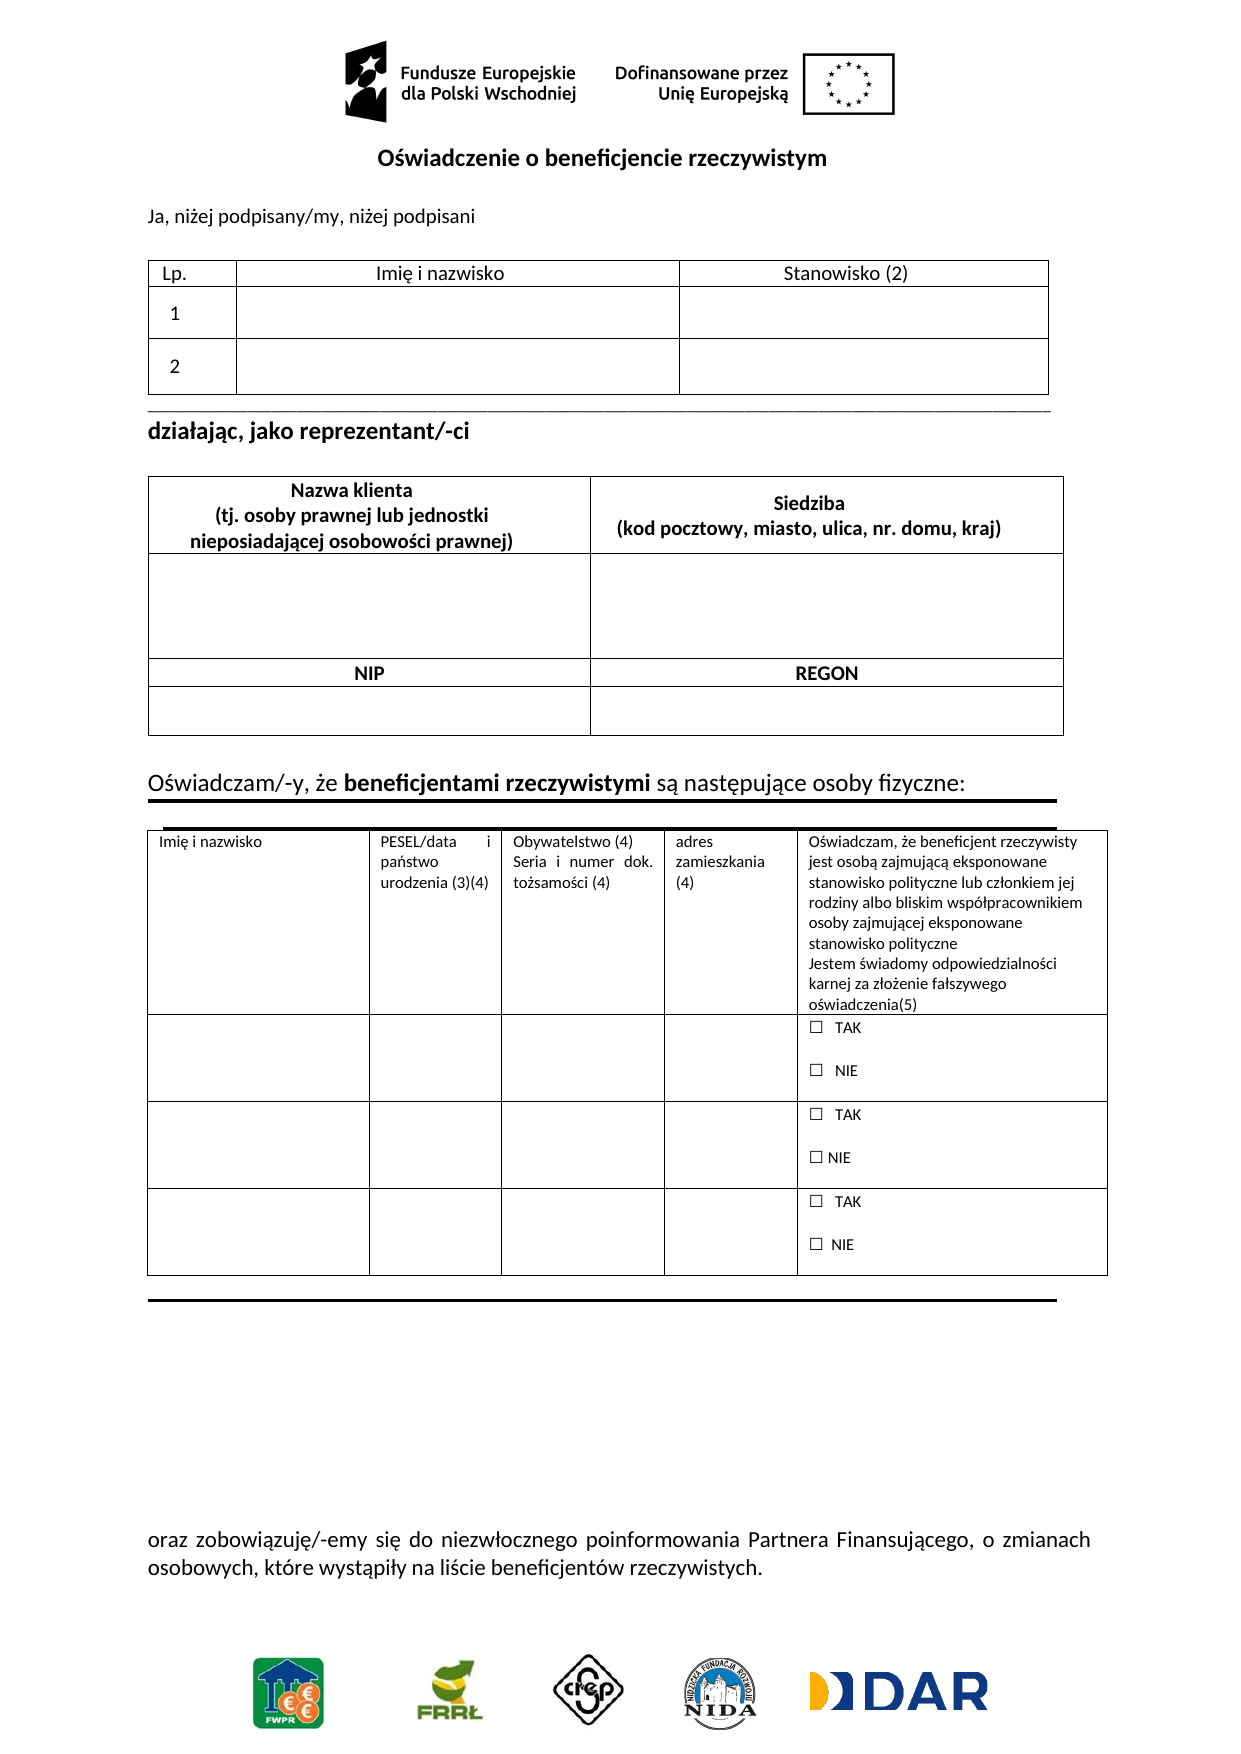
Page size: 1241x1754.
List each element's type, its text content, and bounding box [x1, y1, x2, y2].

table_cell 2 [149, 339, 236, 393]
table_cell [148, 1189, 369, 1275]
table_cell [665, 1015, 797, 1101]
picture [325, 20, 915, 93]
table_cell 1 [149, 287, 236, 338]
text Oświadczam/-y, że beneficjentami rzeczywistymi są następujące osoby fizyczne: [148, 767, 1057, 799]
table_cell [148, 1102, 369, 1188]
table_cell NIP [149, 659, 590, 686]
table_cell [149, 554, 590, 658]
table_cell [237, 287, 679, 338]
table_cell [502, 1015, 664, 1101]
table_header Lp. [149, 261, 236, 286]
table_cell [502, 1189, 664, 1275]
table_cell [370, 1102, 501, 1188]
table_header Imię i nazwisko [237, 261, 679, 286]
table_header adres zamieszkania (4) [665, 831, 797, 1014]
table_header Imię i nazwisko [148, 831, 369, 1014]
table_header Stanowisko (2) [680, 261, 1048, 286]
table_cell [149, 687, 590, 735]
table_cell [370, 1189, 501, 1275]
table_header Oświadczam, że beneficjent rzeczywisty jest osobą zajmującą eksponowane stanowisko polityczne lub członkiem jej rodziny albo bliskim współpracownikiem osoby zajmującej eksponowane stanowisko polityczne Jestem świadomy odpowiedzialności karnej za złożenie fałszywego oświadczenia(5) [798, 831, 1107, 1014]
text Oświadczenie o beneficjencie rzeczywistym [148, 93, 1057, 173]
table_cell [502, 1102, 664, 1188]
text oraz zobowiązuję/-emy się do niezwłocznego poinformowania Partnera Finansującego, o zmianach osobowych, które wystąpiły na liście beneficjentów rzeczywistych. [148, 1525, 1093, 1581]
table_cell ☐ TAK ☐ NIE [798, 1015, 1107, 1101]
table_cell ☐ TAK ☐ NIE [798, 1189, 1107, 1275]
text _____________________________________________________________________________________________________________ [148, 394, 1057, 415]
table_cell [680, 339, 1048, 393]
table_cell [680, 287, 1048, 338]
table_cell [591, 554, 1063, 658]
picture [242, 1646, 635, 1736]
table_cell [237, 339, 679, 393]
table_cell ☐ TAK ☐ NIE [798, 1102, 1107, 1188]
table_cell [665, 1102, 797, 1188]
table_header PESEL/data i państwo urodzenia (3)(4) [370, 831, 501, 1014]
table_header Nazwa klienta (tj. osoby prawnej lub jednostki nieposiadającej osobowości prawnej) [149, 477, 590, 553]
table_header Siedziba (kod pocztowy, miasto, ulica, nr. domu, kraj) [591, 477, 1063, 553]
table_header Obywatelstwo (4) Seria i numer dok. tożsamości (4) [502, 831, 664, 1014]
text Ja, niżej podpisany/my, niżej podpisani [148, 203, 1057, 229]
picture [809, 1672, 988, 1710]
text działając, jako reprezentant/-ci [148, 415, 1057, 445]
picture [684, 1658, 757, 1730]
table_cell REGON [591, 659, 1063, 686]
table_cell [665, 1189, 797, 1275]
table_cell [370, 1015, 501, 1101]
table_cell [148, 1015, 369, 1101]
table_cell [591, 687, 1063, 735]
